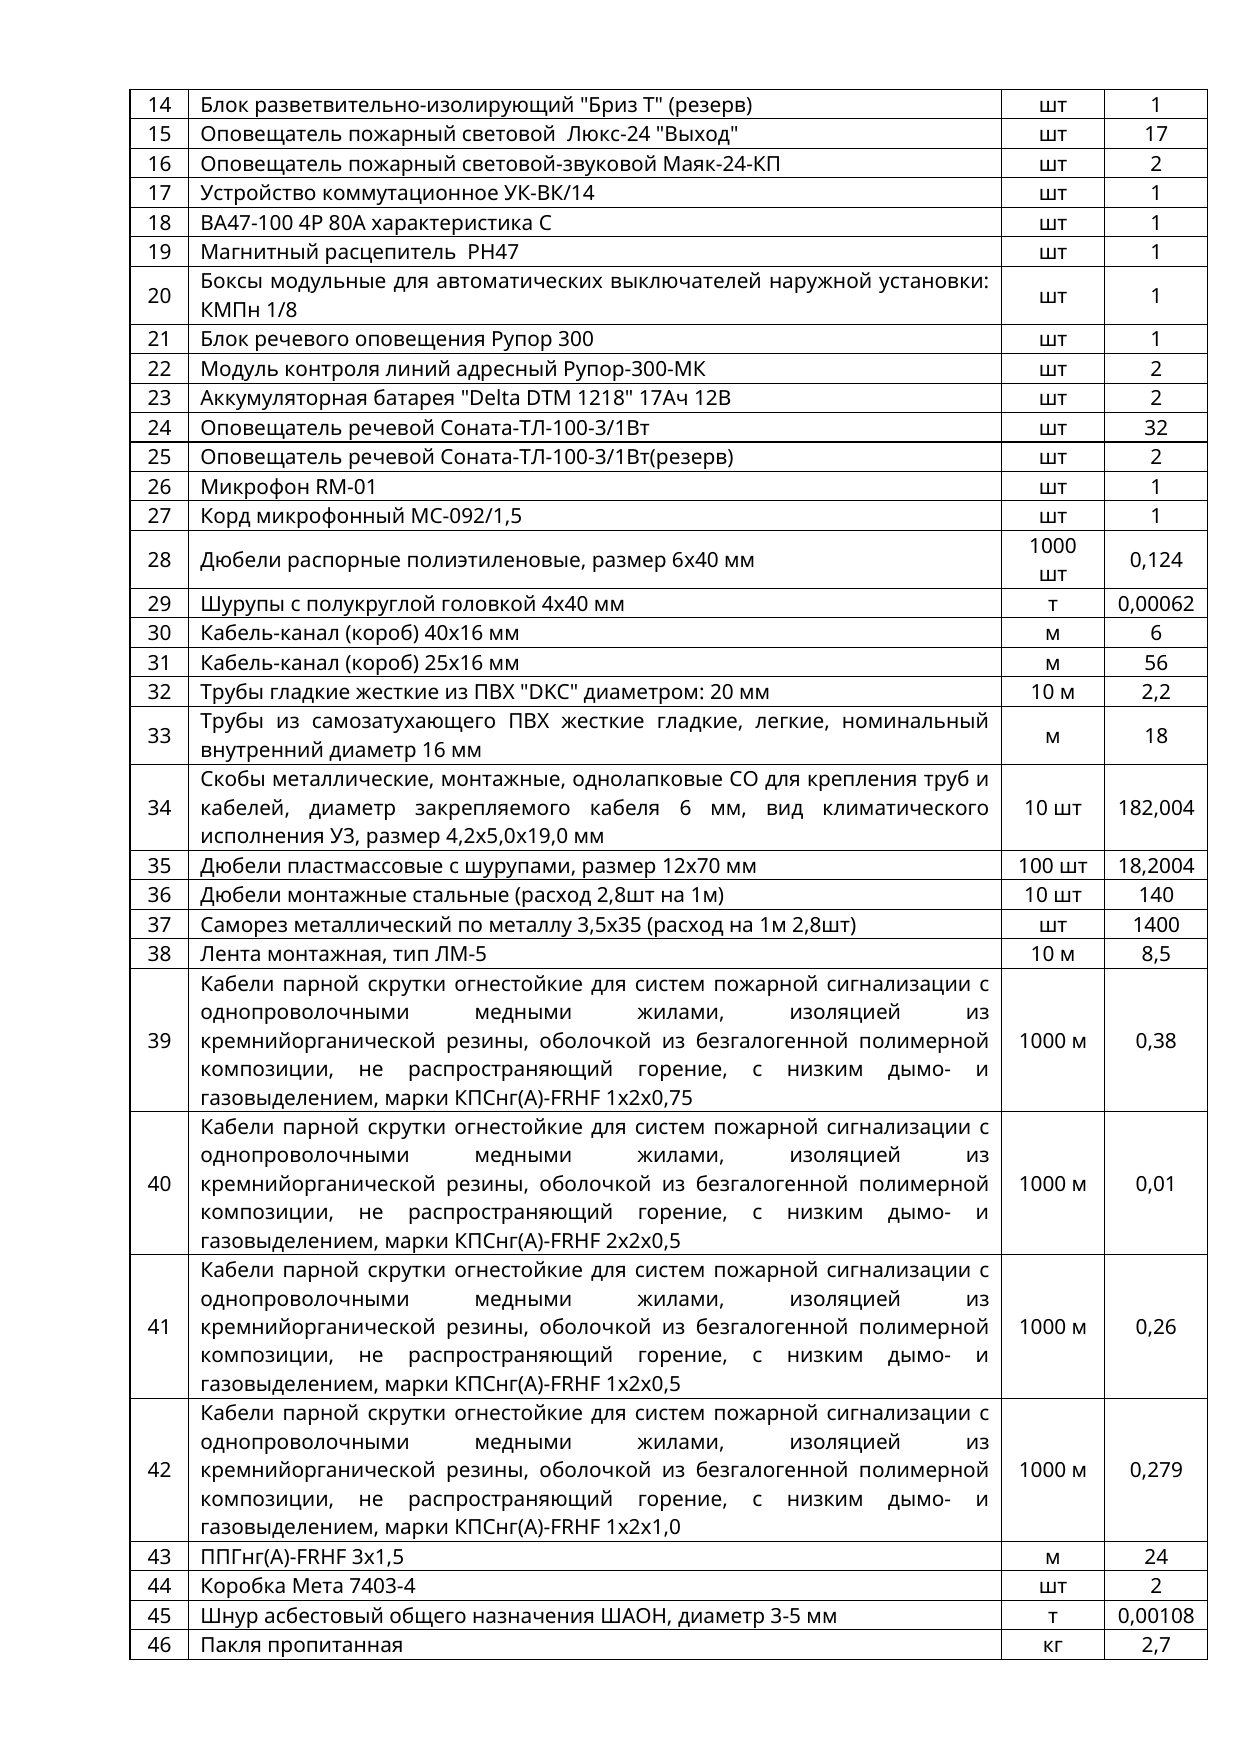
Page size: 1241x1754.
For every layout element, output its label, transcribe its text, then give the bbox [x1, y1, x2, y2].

table_cell 0,01 [1105, 1112, 1207, 1254]
table_cell 30 [131, 618, 188, 647]
table_cell шт [1002, 90, 1104, 118]
table_cell 33 [131, 707, 188, 763]
table_cell 2,2 [1105, 677, 1207, 706]
table_cell Пакля пропитанная [189, 1630, 1001, 1659]
table_cell Дюбели распорные полиэтиленовые, размер 6х40 мм [189, 531, 1001, 588]
table_cell 10 м [1002, 939, 1104, 968]
table_cell шт [1002, 910, 1104, 938]
table_cell Модуль контроля линий адресный Рупор-300-МК [189, 354, 1001, 382]
table_cell 8,5 [1105, 939, 1207, 968]
table_cell 19 [131, 237, 188, 266]
table_cell Оповещатель речевой Соната-ТЛ-100-3/1Вт [189, 413, 1001, 441]
table_cell м [1002, 707, 1104, 763]
table_cell 1 [1105, 208, 1207, 236]
table_cell Оповещатель пожарный световой Люкс-24 "Выход" [189, 119, 1001, 148]
table_cell 100 шт [1002, 851, 1104, 879]
table_cell Оповещатель речевой Соната-ТЛ-100-3/1Вт(резерв) [189, 443, 1001, 471]
table_cell т [1002, 1601, 1104, 1629]
table_cell 0,00108 [1105, 1601, 1207, 1629]
table_cell 1 [1105, 90, 1207, 118]
table_cell 10 шт [1002, 765, 1104, 850]
table_cell Блок разветвительно-изолирующий "Бриз Т" (резерв) [189, 90, 1001, 118]
table_cell Саморез металлический по металлу 3,5х35 (расход на 1м 2,8шт) [189, 910, 1001, 938]
table_cell 23 [131, 384, 188, 412]
table_cell Микрофон RM-01 [189, 472, 1001, 500]
table_cell 26 [131, 472, 188, 500]
table_cell 6 [1105, 618, 1207, 647]
table_cell 34 [131, 765, 188, 850]
table_cell т [1002, 589, 1104, 617]
table_cell 10 м [1002, 677, 1104, 706]
table_cell Трубы из самозатухающего ПВХ жесткие гладкие, легкие, номинальный внутренний диаметр 16 мм [189, 707, 1001, 763]
table_cell Устройство коммутационное УК-ВК/14 [189, 178, 1001, 207]
table_cell 37 [131, 910, 188, 938]
table_cell 1 [1105, 472, 1207, 500]
table_cell 1 [1105, 325, 1207, 353]
table_cell Дюбели пластмассовые с шурупами, размер 12х70 мм [189, 851, 1001, 879]
table_cell 1000 м [1002, 1112, 1104, 1254]
table_cell шт [1002, 267, 1104, 323]
table_cell 45 [131, 1601, 188, 1629]
table_cell 27 [131, 501, 188, 530]
table_cell 0,124 [1105, 531, 1207, 588]
table_cell шт [1002, 1571, 1104, 1600]
table_cell Лента монтажная, тип ЛМ-5 [189, 939, 1001, 968]
table_cell 0,279 [1105, 1399, 1207, 1541]
table_cell 18,2004 [1105, 851, 1207, 879]
table_cell шт [1002, 178, 1104, 207]
table_cell шт [1002, 119, 1104, 148]
table_cell 2 [1105, 384, 1207, 412]
table_cell 0,00062 [1105, 589, 1207, 617]
table_cell Блок речевого оповещения Рупор 300 [189, 325, 1001, 353]
table_cell 2 [1105, 354, 1207, 382]
table_cell 182,004 [1105, 765, 1207, 850]
table_cell м [1002, 1542, 1104, 1570]
table_cell Кабели парной скрутки огнестойкие для систем пожарной сигнализации с однопроволочными медными жилами, изоляцией из кремнийорганической резины, оболочкой из безгалогенной полимерной композиции, не распространяющий горение, с низким дымо- и газовыделением, марки КПСнг(А)-FRHF 1х2х0,5 [189, 1255, 1001, 1397]
table_cell 1000 шт [1002, 531, 1104, 588]
table_cell 1000 м [1002, 969, 1104, 1111]
table_cell шт [1002, 354, 1104, 382]
table_cell 2,7 [1105, 1630, 1207, 1659]
table_cell м [1002, 648, 1104, 676]
table_cell 24 [131, 413, 188, 441]
table_cell 1 [1105, 267, 1207, 323]
table_cell 20 [131, 267, 188, 323]
table_cell 15 [131, 119, 188, 148]
table_cell шт [1002, 237, 1104, 266]
table_cell 35 [131, 851, 188, 879]
table_cell Оповещатель пожарный световой-звуковой Маяк-24-КП [189, 149, 1001, 177]
table_cell 39 [131, 969, 188, 1111]
table_cell 140 [1105, 880, 1207, 909]
table_cell шт [1002, 384, 1104, 412]
table_cell шт [1002, 208, 1104, 236]
table_cell Боксы модульные для автоматических выключателей наружной установки: КМПн 1/8 [189, 267, 1001, 323]
table_cell Скобы металлические, монтажные, однолапковые СО для крепления труб и кабелей, диаметр закрепляемого кабеля 6 мм, вид климатического исполнения У3, размер 4,2х5,0х19,0 мм [189, 765, 1001, 850]
table_cell кг [1002, 1630, 1104, 1659]
table_cell Трубы гладкие жесткие из ПВХ "DKC" диаметром: 20 мм [189, 677, 1001, 706]
table_cell Магнитный расцепитель РН47 [189, 237, 1001, 266]
table_cell Кабель-канал (короб) 25х16 мм [189, 648, 1001, 676]
table_cell 41 [131, 1255, 188, 1397]
table_cell 1000 м [1002, 1399, 1104, 1541]
table_cell 42 [131, 1399, 188, 1541]
table_cell шт [1002, 472, 1104, 500]
table_cell шт [1002, 413, 1104, 441]
table_cell 1 [1105, 178, 1207, 207]
table_cell 2 [1105, 1571, 1207, 1600]
table_cell 29 [131, 589, 188, 617]
table_cell 24 [1105, 1542, 1207, 1570]
table_cell 1 [1105, 501, 1207, 530]
table_cell Коробка Мета 7403-4 [189, 1571, 1001, 1600]
table_cell 25 [131, 443, 188, 471]
table_cell 56 [1105, 648, 1207, 676]
table_cell 32 [131, 677, 188, 706]
table_cell 38 [131, 939, 188, 968]
table_cell 17 [1105, 119, 1207, 148]
table_cell ППГнг(А)-FRHF 3х1,5 [189, 1542, 1001, 1570]
table_cell 22 [131, 354, 188, 382]
table_cell Шнур асбестовый общего назначения ШАОН, диаметр 3-5 мм [189, 1601, 1001, 1629]
table_cell 10 шт [1002, 880, 1104, 909]
table_cell Шурупы с полукруглой головкой 4х40 мм [189, 589, 1001, 617]
table_cell 16 [131, 149, 188, 177]
table_cell 1 [1105, 237, 1207, 266]
table_cell 31 [131, 648, 188, 676]
table_cell м [1002, 618, 1104, 647]
table_cell шт [1002, 443, 1104, 471]
table_cell 44 [131, 1571, 188, 1600]
table_cell Аккумуляторная батарея "Delta DTM 1218" 17Ач 12В [189, 384, 1001, 412]
table_cell ВА47-100 4Р 80А характеристика С [189, 208, 1001, 236]
table_cell шт [1002, 325, 1104, 353]
table_cell Кабели парной скрутки огнестойкие для систем пожарной сигнализации с однопроволочными медными жилами, изоляцией из кремнийорганической резины, оболочкой из безгалогенной полимерной композиции, не распространяющий горение, с низким дымо- и газовыделением, марки КПСнг(А)-FRHF 2х2х0,5 [189, 1112, 1001, 1254]
table_cell 0,26 [1105, 1255, 1207, 1397]
table_cell Кабели парной скрутки огнестойкие для систем пожарной сигнализации с однопроволочными медными жилами, изоляцией из кремнийорганической резины, оболочкой из безгалогенной полимерной композиции, не распространяющий горение, с низким дымо- и газовыделением, марки КПСнг(А)-FRHF 1х2х0,75 [189, 969, 1001, 1111]
table_cell Кабель-канал (короб) 40х16 мм [189, 618, 1001, 647]
table_cell 0,38 [1105, 969, 1207, 1111]
table_cell 32 [1105, 413, 1207, 441]
table_cell 18 [1105, 707, 1207, 763]
table_cell 43 [131, 1542, 188, 1570]
table_cell шт [1002, 501, 1104, 530]
table_cell 28 [131, 531, 188, 588]
table_cell 40 [131, 1112, 188, 1254]
table_cell 17 [131, 178, 188, 207]
table_cell Дюбели монтажные стальные (расход 2,8шт на 1м) [189, 880, 1001, 909]
table_cell Корд микрофонный МС-092/1,5 [189, 501, 1001, 530]
table_cell 18 [131, 208, 188, 236]
table_cell 21 [131, 325, 188, 353]
table_cell 2 [1105, 443, 1207, 471]
table_cell шт [1002, 149, 1104, 177]
table_cell 46 [131, 1630, 188, 1659]
table_cell Кабели парной скрутки огнестойкие для систем пожарной сигнализации с однопроволочными медными жилами, изоляцией из кремнийорганической резины, оболочкой из безгалогенной полимерной композиции, не распространяющий горение, с низким дымо- и газовыделением, марки КПСнг(А)-FRHF 1х2х1,0 [189, 1399, 1001, 1541]
table_cell 2 [1105, 149, 1207, 177]
table_cell 1400 [1105, 910, 1207, 938]
table_cell 1000 м [1002, 1255, 1104, 1397]
table_cell 14 [131, 90, 188, 118]
table_cell 36 [131, 880, 188, 909]
